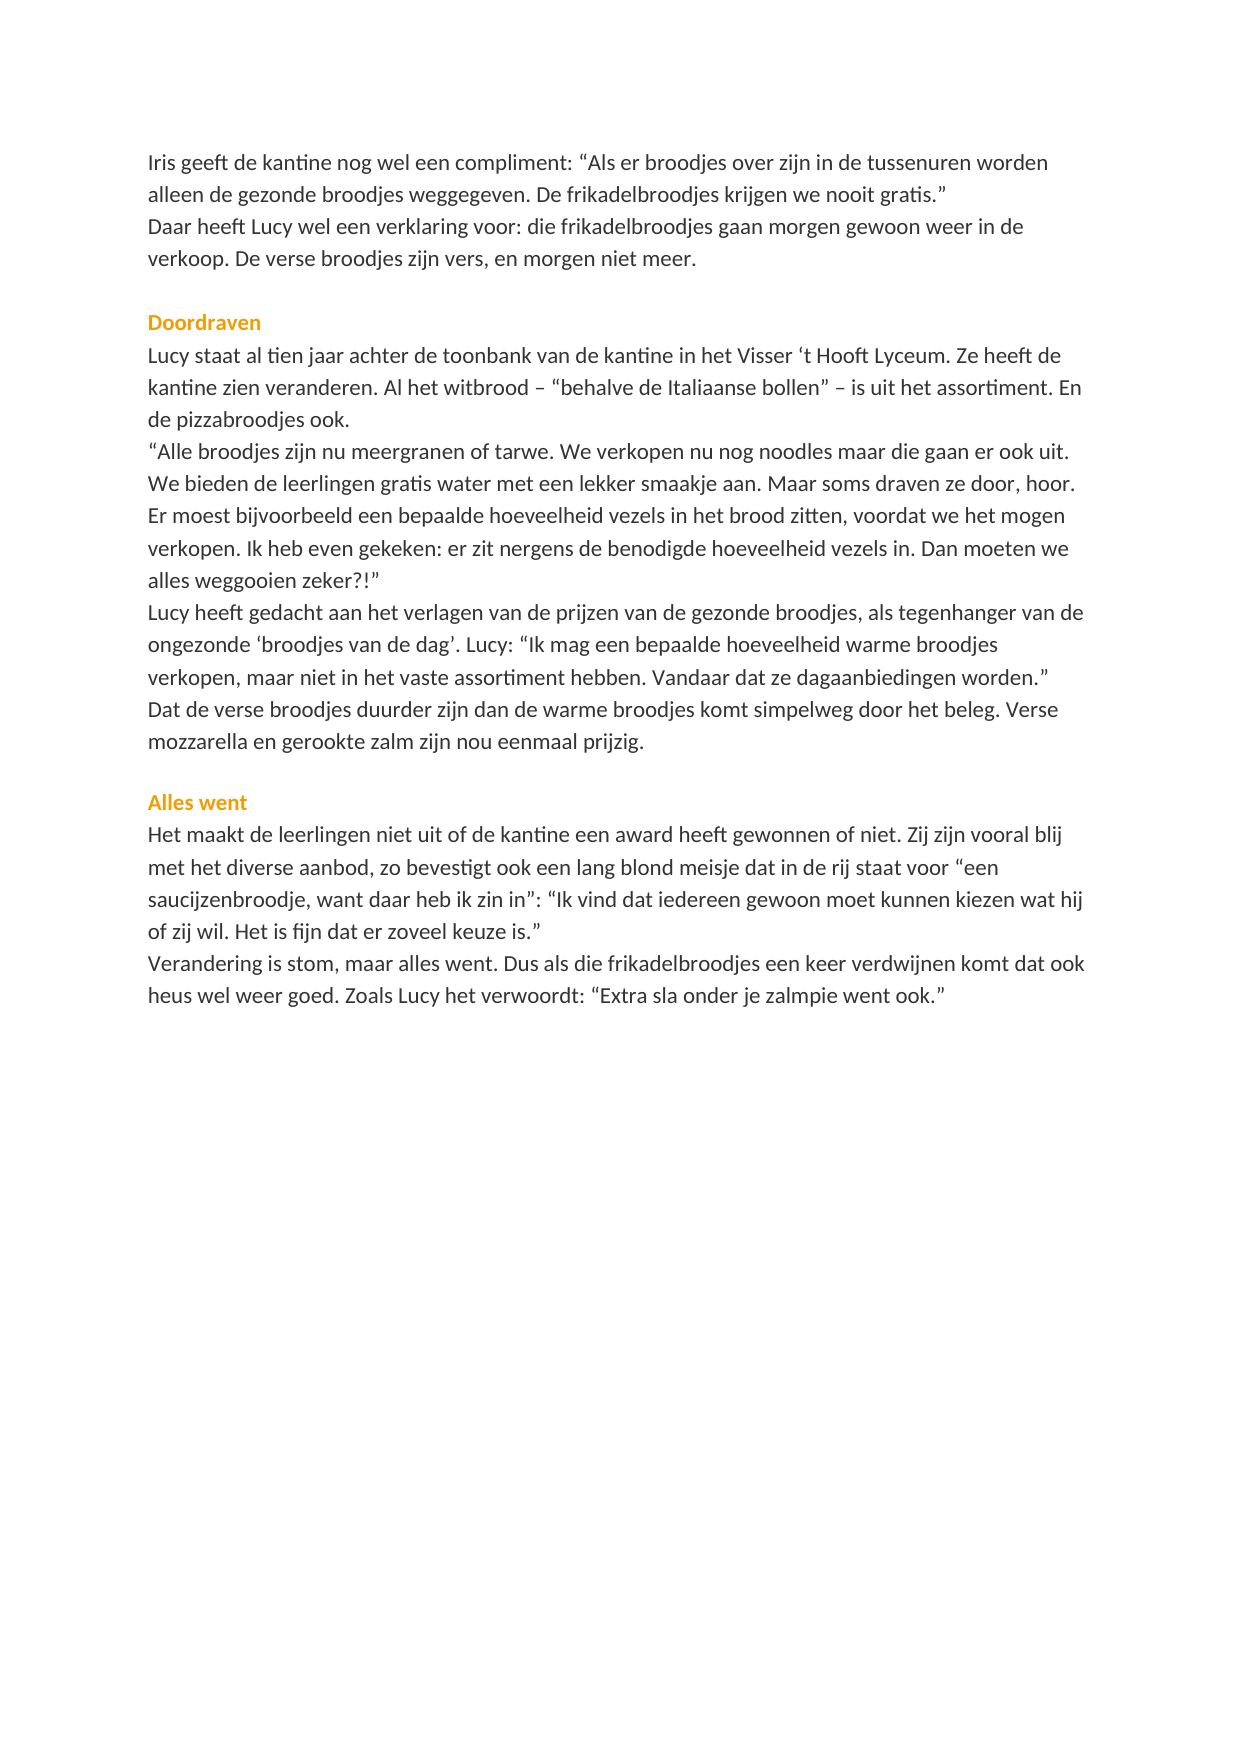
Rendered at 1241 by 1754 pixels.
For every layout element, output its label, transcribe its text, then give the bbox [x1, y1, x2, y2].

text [148, 148, 1093, 755]
text Alles went Het maakt de leerlingen niet uit of de kantine een award heeft gewonnen of niet. Zij zijn vooral blij met het diverse aanbod, zo bevestigt ook een lang blond meisje dat in de rij staat voor “een saucijzenbroodje, want daar heb ik zin in”: “Ik vind dat iedereen gewoon moet kunnen kiezen wat hij of zij wil. Het is fijn dat er zoveel keuze is.” Verandering is stom, maar alles went. Dus als die frikadelbroodjes een keer verdwijnen komt dat ook heus wel weer goed. Zoals Lucy het verwoordt: “Extra sla onder je zalmpie went ook.” [148, 788, 1093, 1009]
